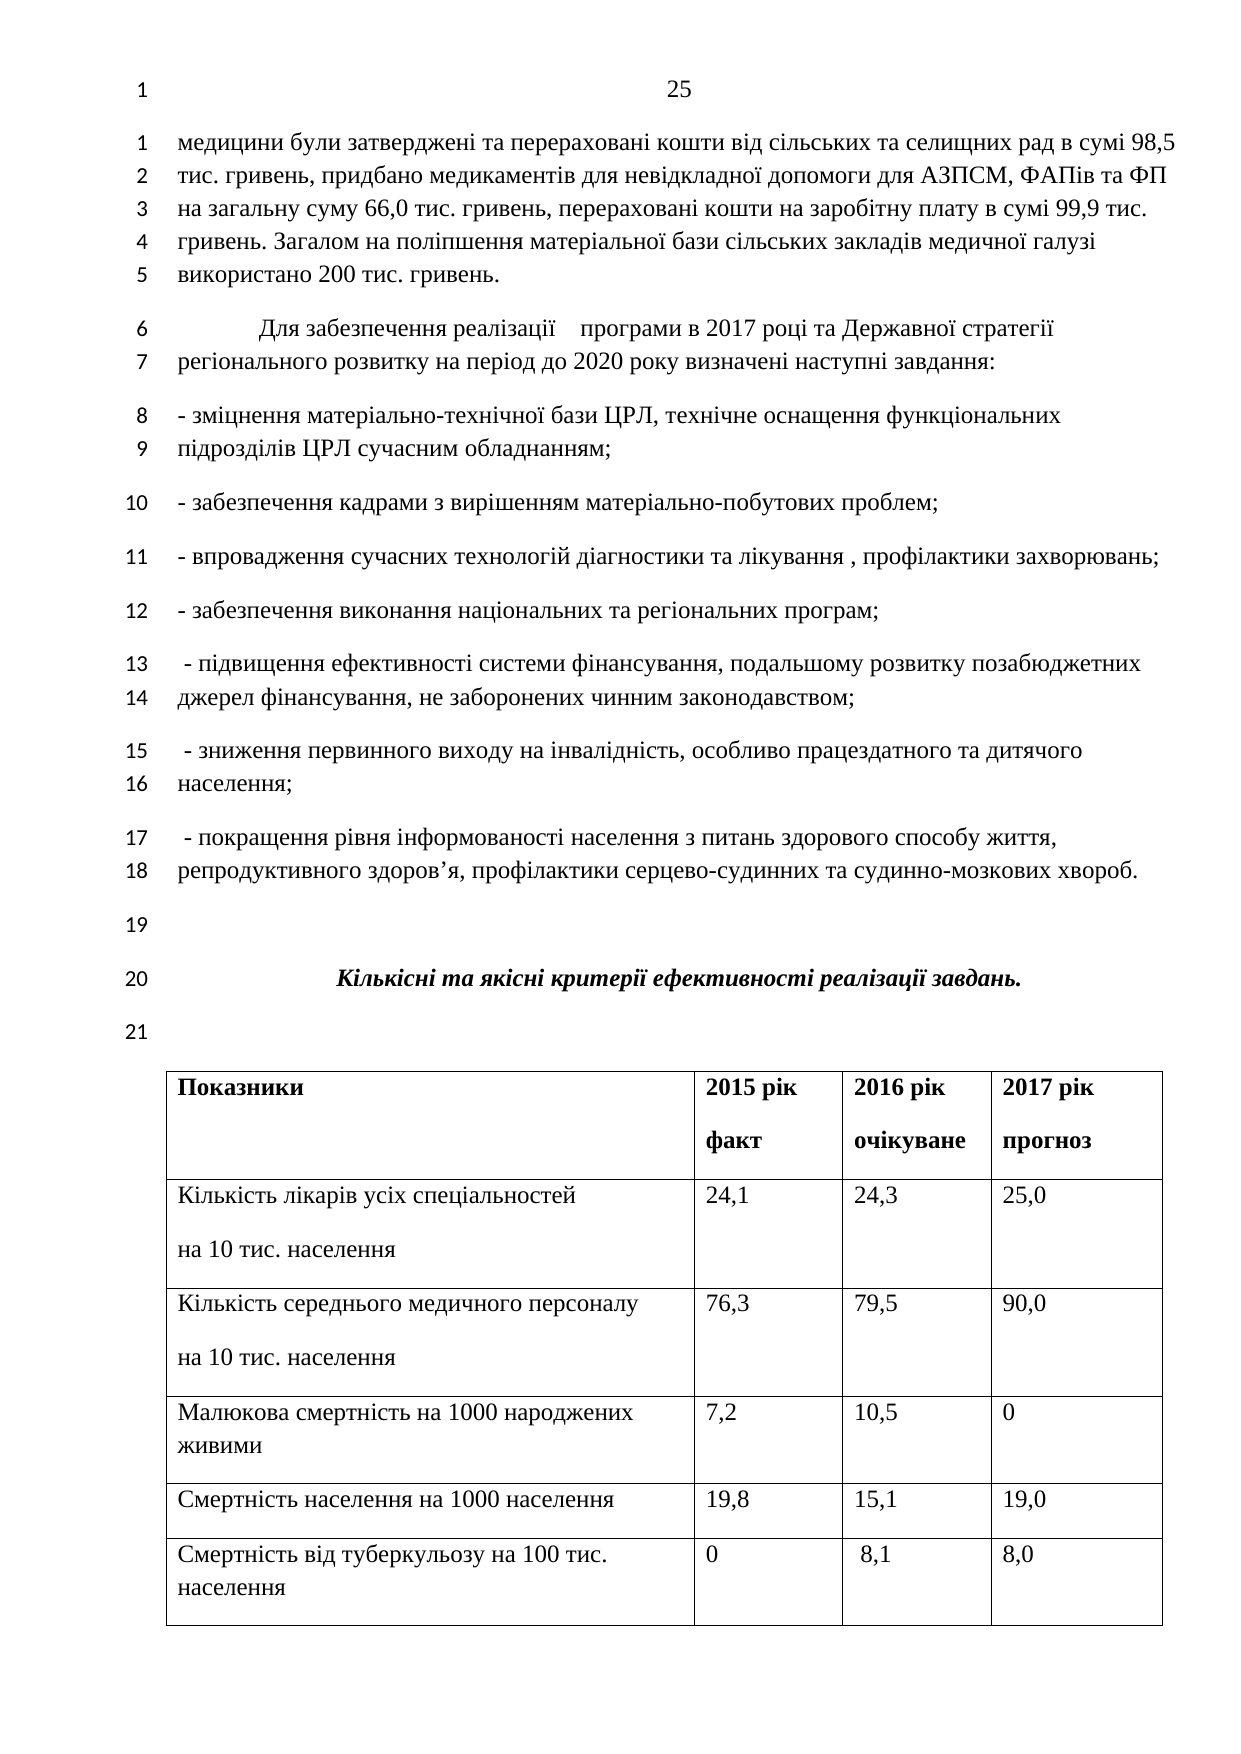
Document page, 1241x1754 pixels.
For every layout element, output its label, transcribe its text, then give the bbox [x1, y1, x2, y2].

table_cell 15,1 [843, 1484, 991, 1538]
text - забезпечення виконання національних та регіональних програм; [177, 595, 1181, 623]
table_cell 0 [695, 1539, 842, 1625]
table_cell 24,1 [695, 1180, 842, 1287]
table_header 2015 рік факт [695, 1072, 842, 1179]
table_cell 90,0 [992, 1289, 1162, 1396]
table_cell 19,0 [992, 1484, 1162, 1538]
table_cell Смертність населення на 1000 населення [167, 1484, 694, 1538]
table_cell Кількість середнього медичного персоналу на 10 тис. населення [167, 1289, 694, 1396]
table_cell 8,0 [992, 1539, 1162, 1625]
table_cell 0 [992, 1397, 1162, 1483]
table_cell 8,1 [843, 1539, 991, 1625]
table_cell 79,5 [843, 1289, 991, 1396]
text Кількісні та якісні критерії ефективності реалізації завдань. [177, 963, 1181, 992]
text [177, 127, 1181, 288]
table_cell 7,2 [695, 1397, 842, 1483]
text - покращення рівня інформованості населення з питань здорового способу життя, репродуктивного здоров’я, профілактики серцево-судинних та судинно-мозкових хвороб. [177, 822, 1181, 884]
text - зниження первинного виходу на інвалідність, особливо працездатного та дитячого населення; [177, 735, 1181, 797]
table_header Показники [167, 1072, 694, 1179]
text - забезпечення кадрами з вирішенням матеріально-побутових проблем; [177, 487, 1181, 516]
table_cell 10,5 [843, 1397, 991, 1483]
table_cell Кількість лікарів усіх спеціальностей на 10 тис. населення [167, 1180, 694, 1287]
text - впровадження сучасних технологій діагностики та лікування , профілактики захворювань; [177, 541, 1181, 569]
table_cell 19,8 [695, 1484, 842, 1538]
text - підвищення ефективності системи фінансування, подальшому розвитку позабюджетних джерел фінансування, не заборонених чинним законодавством; [177, 648, 1181, 710]
table_header 2017 рік прогноз [992, 1072, 1162, 1179]
table_cell 76,3 [695, 1289, 842, 1396]
table_cell Малюкова смертність на 1000 народжених живими [167, 1397, 694, 1483]
text Для забезпечення реалізації програми в 2017 році та Державної стратегії регіонального розвитку на період до 2020 року визначені наступні завдання: [177, 313, 1181, 375]
text - зміцнення матеріально-технічної бази ЦРЛ, технічне оснащення функціональних підрозділів ЦРЛ сучасним обладнанням; [177, 400, 1181, 462]
table_cell Смертність від туберкульозу на 100 тис. населення [167, 1539, 694, 1625]
table_cell 24,3 [843, 1180, 991, 1287]
table_header 2016 рік очікуване [843, 1072, 991, 1179]
table_cell 25,0 [992, 1180, 1162, 1287]
